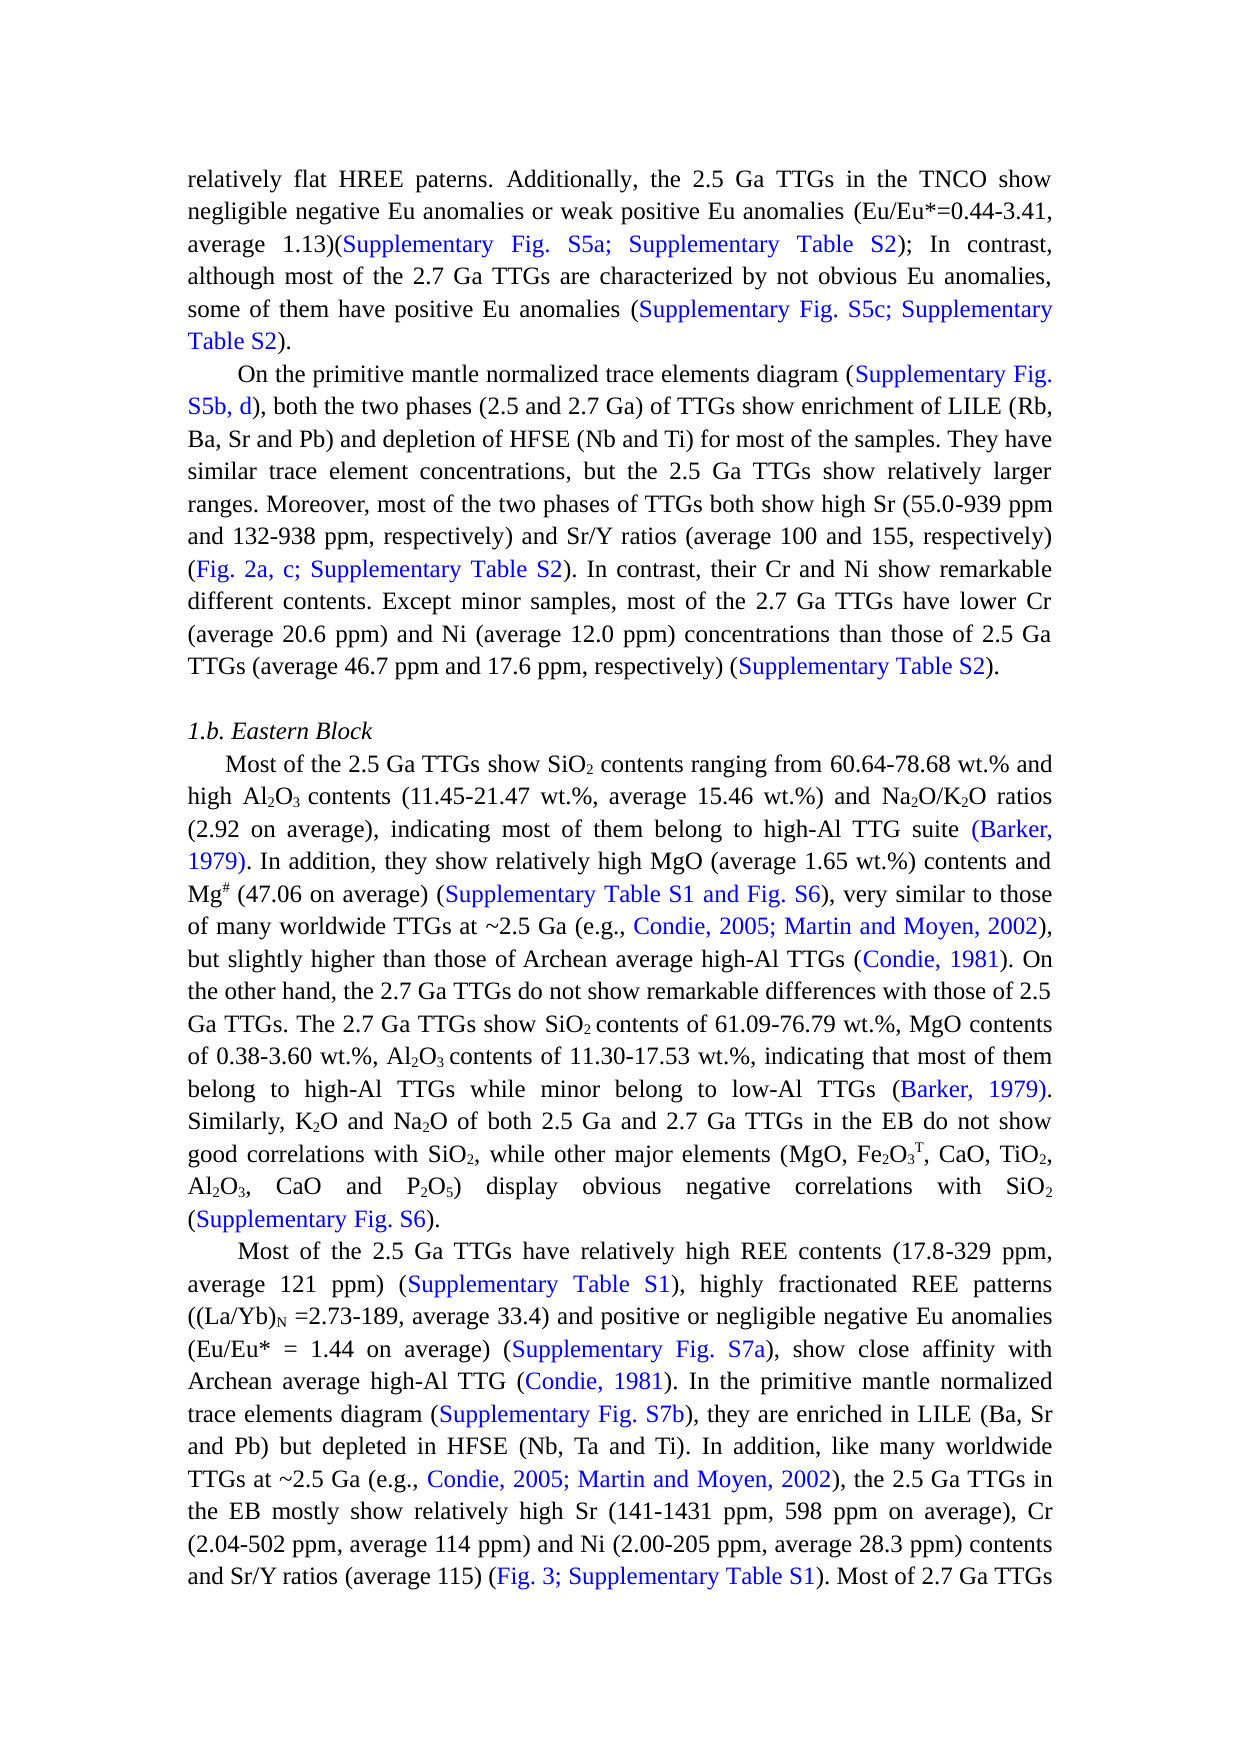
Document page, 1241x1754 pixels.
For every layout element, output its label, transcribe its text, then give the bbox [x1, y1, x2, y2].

text 1.b. Eastern Block [187, 714, 1053, 747]
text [187, 1234, 1053, 1592]
text On the primitive mantle normalized trace elements diagram (Supplementary Fig. S5b, d), both the two phases (2.5 and 2.7 Ga) of TTGs show enrichment of LILE (Rb, Ba, Sr and Pb) and depletion of HFSE (Nb and Ti) for most of the samples. They have similar trace element concentrations, but the 2.5 Ga TTGs show relatively larger ranges. Moreover, most of the two phases of TTGs both show high Sr (55.0-939 ppm and 132-938 ppm, respectively) and Sr/Y ratios (average 100 and 155, respectively)(Fig. 2a, c; Supplementary Table S2). In contrast, their Cr and Ni show remarkable different contents. Except minor samples, most of the 2.7 Ga TTGs have lower Cr (average 20.6 ppm) and Ni (average 12.0 ppm) concentrations than those of 2.5 Ga TTGs (average 46.7 ppm and 17.6 ppm, respectively) (Supplementary Table S2). [187, 357, 1053, 682]
text Most of the 2.5 Ga TTGs show SiO2 contents ranging from 60.64-78.68 wt.% and high Al2O3 contents (11.45-21.47 wt.%, average 15.46 wt.%) and Na2O/K2O ratios (2.92 on average), indicating most of them belong to high-Al TTG suite (Barker, 1979). In addition, they show relatively high MgO (average 1.65 wt.%) contents and Mg# (47.06 on average) (Supplementary Table S1 and Fig. S6), very similar to those of many worldwide TTGs at ~2.5 Ga (e.g., Condie, 2005; Martin and Moyen, 2002), but slightly higher than those of Archean average high-Al TTGs (Condie, 1981). On the other hand, the 2.7 Ga TTGs do not show remarkable differences with those of 2.5 Ga TTGs. The 2.7 Ga TTGs show SiO2 contents of 61.09-76.79 wt.%, MgO contents of 0.38-3.60 wt.%, Al2O3 contents of 11.30-17.53 wt.%, indicating that most of them belong to high-Al TTGs while minor belong to low-Al TTGs (Barker, 1979). Similarly, K2O and Na2O of both 2.5 Ga and 2.7 Ga TTGs in the EB do not show good correlations with SiO2, while other major elements (MgO, Fe2O3T, CaO, TiO2, Al2O3, CaO and P2O5) display obvious negative correlations with SiO2 (Supplementary Fig. S6). [187, 747, 1053, 1234]
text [187, 162, 1053, 357]
